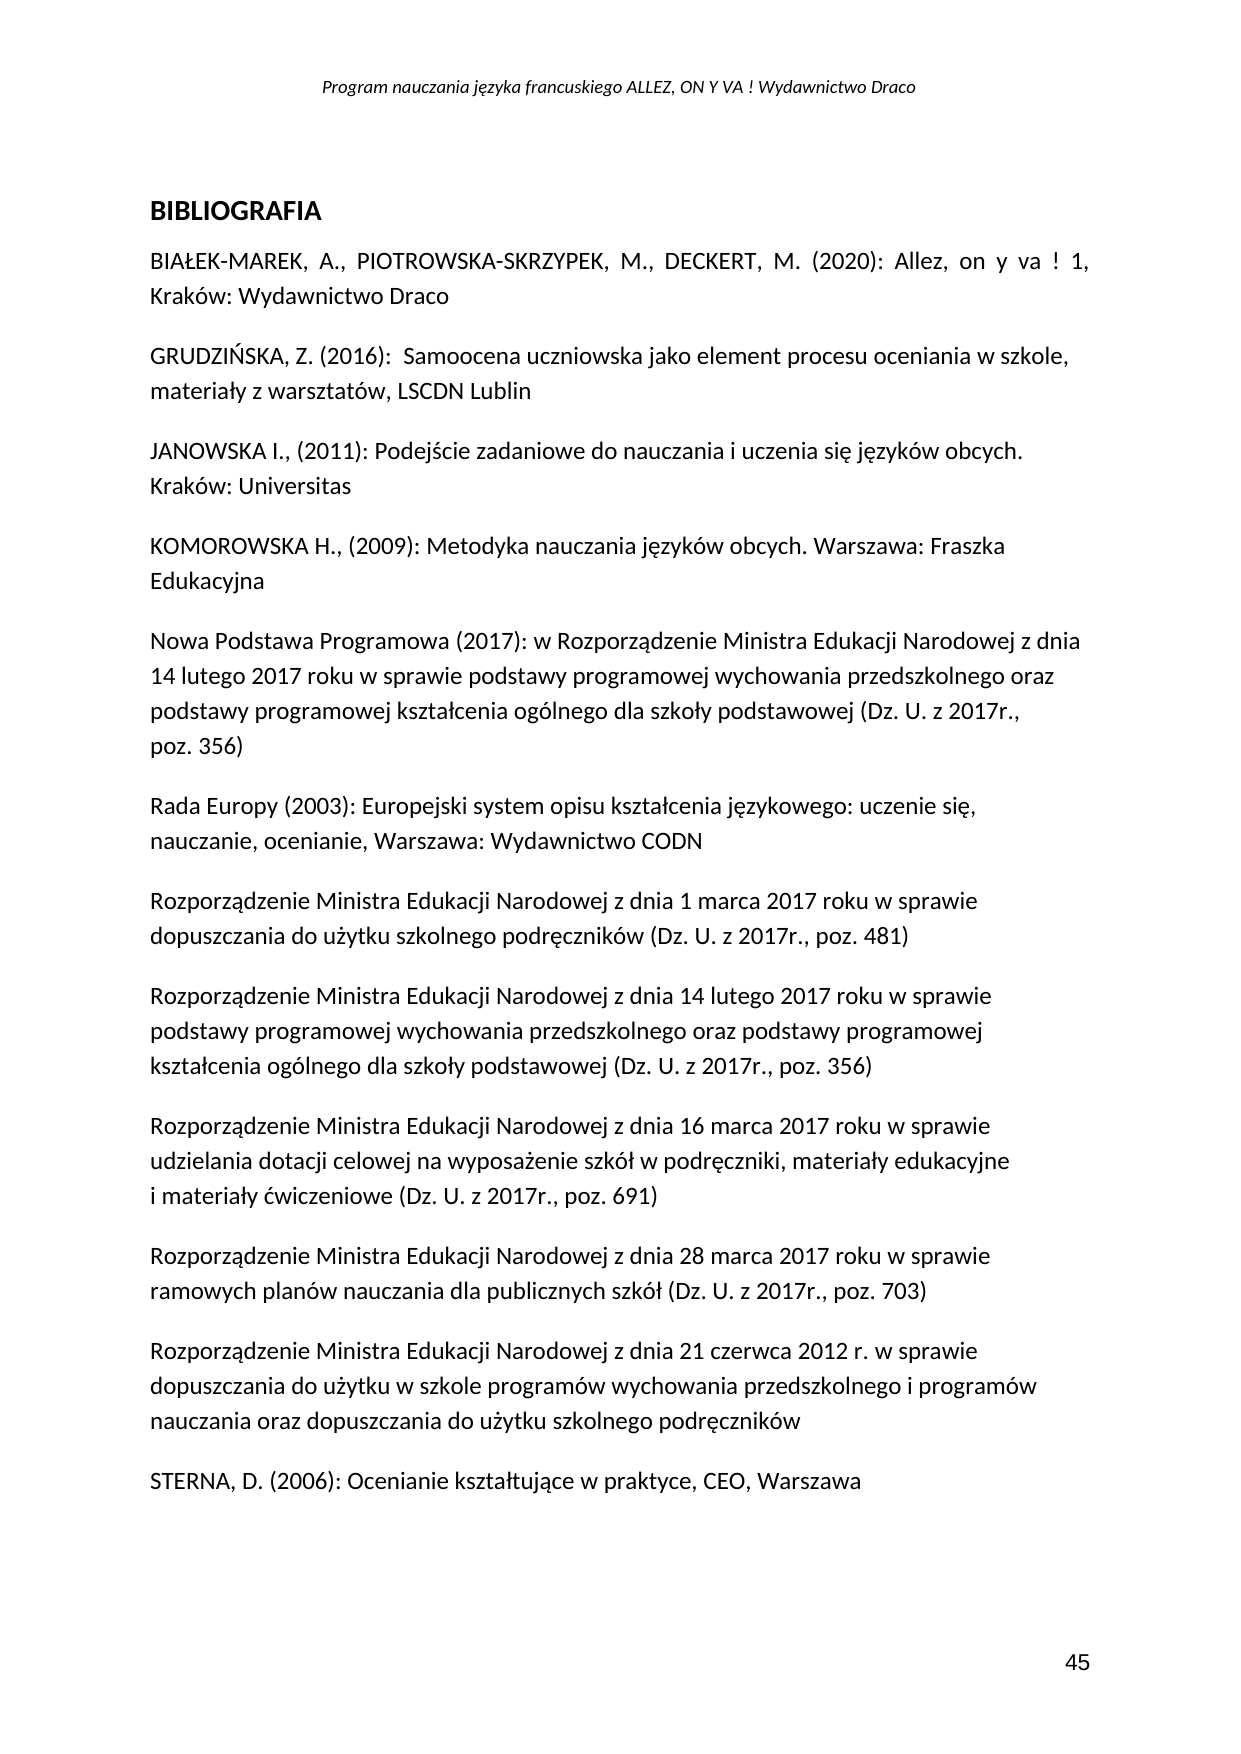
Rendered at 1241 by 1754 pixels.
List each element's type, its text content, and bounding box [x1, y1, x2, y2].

text GRUDZIŃSKA, Z. (2016): Samoocena uczniowska jako element procesu oceniania w szkole, materiały z warsztatów, LSCDN Lublin [150, 340, 1090, 406]
text KOMOROWSKA H., (2009): Metodyka nauczania języków obcych. Warszawa: Fraszka Edukacyjna [150, 530, 1090, 596]
text STERNA, D. (2006): Ocenianie kształtujące w praktyce, CEO, Warszawa [150, 1465, 1090, 1496]
text Rozporządzenie Ministra Edukacji Narodowej z dnia 1 marca 2017 roku w sprawie dopuszczania do użytku szkolnego podręczników (Dz. U. z 2017r., poz. 481) [150, 885, 1090, 951]
text Nowa Podstawa Programowa (2017): w Rozporządzenie Ministra Edukacji Narodowej z dnia 14 lutego 2017 roku w sprawie podstawy programowej wychowania przedszkolnego oraz podstawy programowej kształcenia ogólnego dla szkoły podstawowej (Dz. U. z 2017r., poz. 356) [150, 625, 1090, 761]
text Rozporządzenie Ministra Edukacji Narodowej z dnia 16 marca 2017 roku w sprawie udzielania dotacji celowej na wyposażenie szkół w podręczniki, materiały edukacyjne i materiały ćwiczeniowe (Dz. U. z 2017r., poz. 691) [150, 1110, 1090, 1211]
text Rozporządzenie Ministra Edukacji Narodowej z dnia 28 marca 2017 roku w sprawie ramowych planów nauczania dla publicznych szkół (Dz. U. z 2017r., poz. 703) [150, 1240, 1090, 1306]
text Rada Europy (2003): Europejski system opisu kształcenia językowego: uczenie się, nauczanie, ocenianie, Warszawa: Wydawnictwo CODN [150, 790, 1090, 856]
subtitle BIBLIOGRAFIA [150, 192, 1090, 227]
text Rozporządzenie Ministra Edukacji Narodowej z dnia 21 czerwca 2012 r. w sprawie dopuszczania do użytku w szkole programów wychowania przedszkolnego i programów nauczania oraz dopuszczania do użytku szkolnego podręczników [150, 1335, 1090, 1436]
text BIAŁEK-MAREK, A., PIOTROWSKA-SKRZYPEK, M., DECKERT, M. (2020): Allez, on y va ! 1, Kraków: Wydawnictwo Draco [150, 276, 1090, 311]
text JANOWSKA I., (2011): Podejście zadaniowe do nauczania i uczenia się języków obcych. Kraków: Universitas [150, 435, 1090, 501]
text Rozporządzenie Ministra Edukacji Narodowej z dnia 14 lutego 2017 roku w sprawie podstawy programowej wychowania przedszkolnego oraz podstawy programowej kształcenia ogólnego dla szkoły podstawowej (Dz. U. z 2017r., poz. 356) [150, 980, 1090, 1081]
